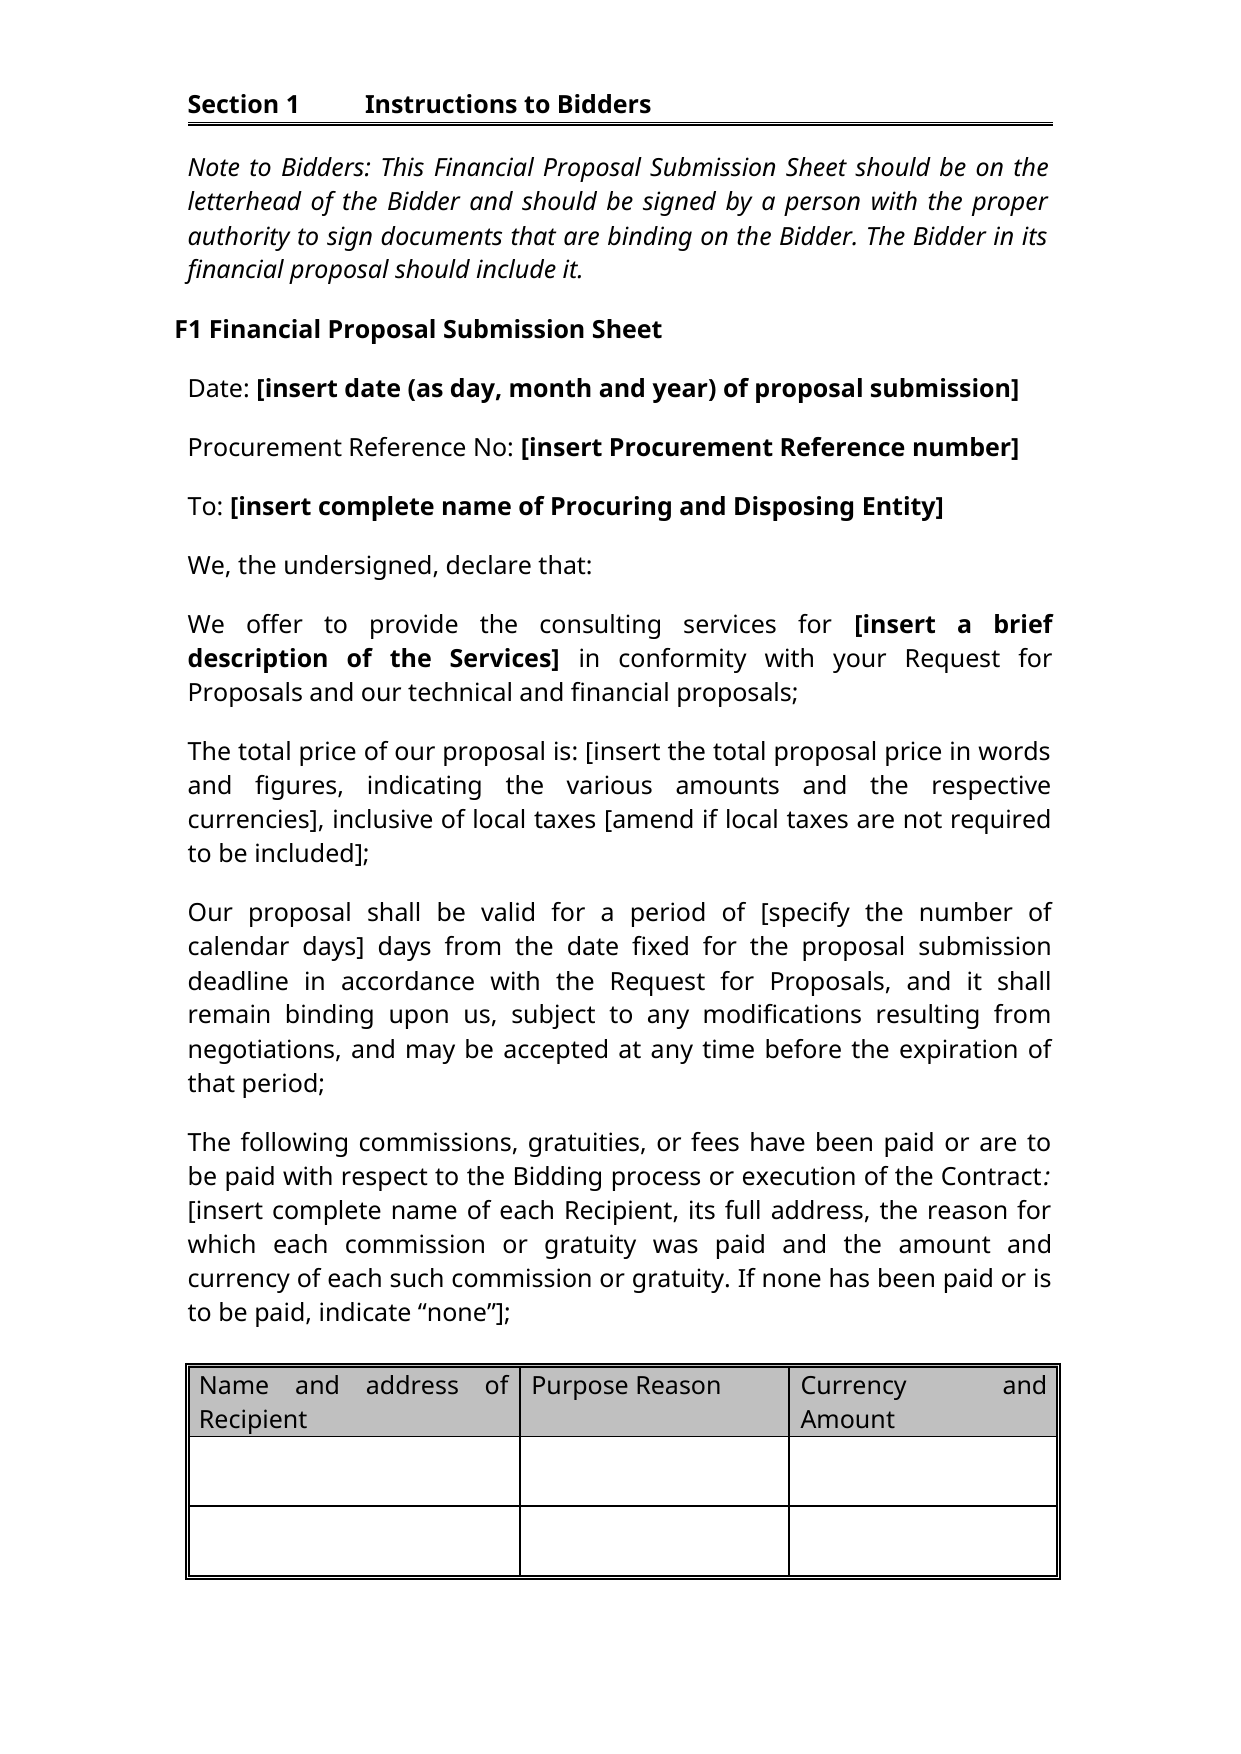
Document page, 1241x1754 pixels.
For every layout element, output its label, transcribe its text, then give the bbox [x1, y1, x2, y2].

table_header Name and address of Recipient [190, 1368, 519, 1436]
text Procurement Reference No: [insert Procurement Reference number] [187, 429, 1053, 463]
table_header Currency and Amount [790, 1368, 1056, 1436]
table_header F1 Financial Proposal Submission Sheet [163, 286, 1077, 345]
text Our proposal shall be valid for a period of [specify the number of calendar days] days from the date fixed for the proposal submission deadline in accordance with the Request for Proposals, and it shall remain binding upon us, subject to any modifications resulting from negotiations, and may be accepted at any time before the expiration of that period; [187, 895, 1053, 1099]
text Date: [insert date (as day, month and year) of proposal submission] [187, 370, 1053, 404]
text The total price of our proposal is: [insert the total proposal price in words and figures, indicating the various amounts and the respective currencies], inclusive of local taxes [amend if local taxes are not required to be included]; [187, 734, 1053, 870]
table_cell [790, 1507, 1056, 1575]
text Note to Bidders: This Financial Proposal Submission Sheet should be on the letterhead of the Bidder and should be signed by a person with the proper authority to sign documents that are binding on the Bidder. The Bidder in its financial proposal should include it. [187, 150, 1053, 286]
text We offer to provide the consulting services for [insert a brief description of the Services] in conformity with your Request for Proposals and our technical and financial proposals; [187, 607, 1053, 709]
text The following commissions, gratuities, or fees have been paid or are to be paid with respect to the Bidding process or execution of the Contract: [insert complete name of each Recipient, its full address, the reason for which each commission or gratuity was paid and the amount and currency of each such commission or gratuity. If none has been paid or is to be paid, indicate “none”]; [187, 1124, 1053, 1329]
table_cell [190, 1507, 519, 1575]
table_cell [521, 1507, 788, 1575]
text We, the undersigned, declare that: [187, 547, 1053, 582]
table_cell [790, 1437, 1056, 1505]
table_cell [190, 1437, 519, 1505]
text To: [insert complete name of Procuring and Disposing Entity] [187, 488, 1053, 522]
table_cell [521, 1437, 788, 1505]
table_header Purpose Reason [521, 1368, 788, 1436]
